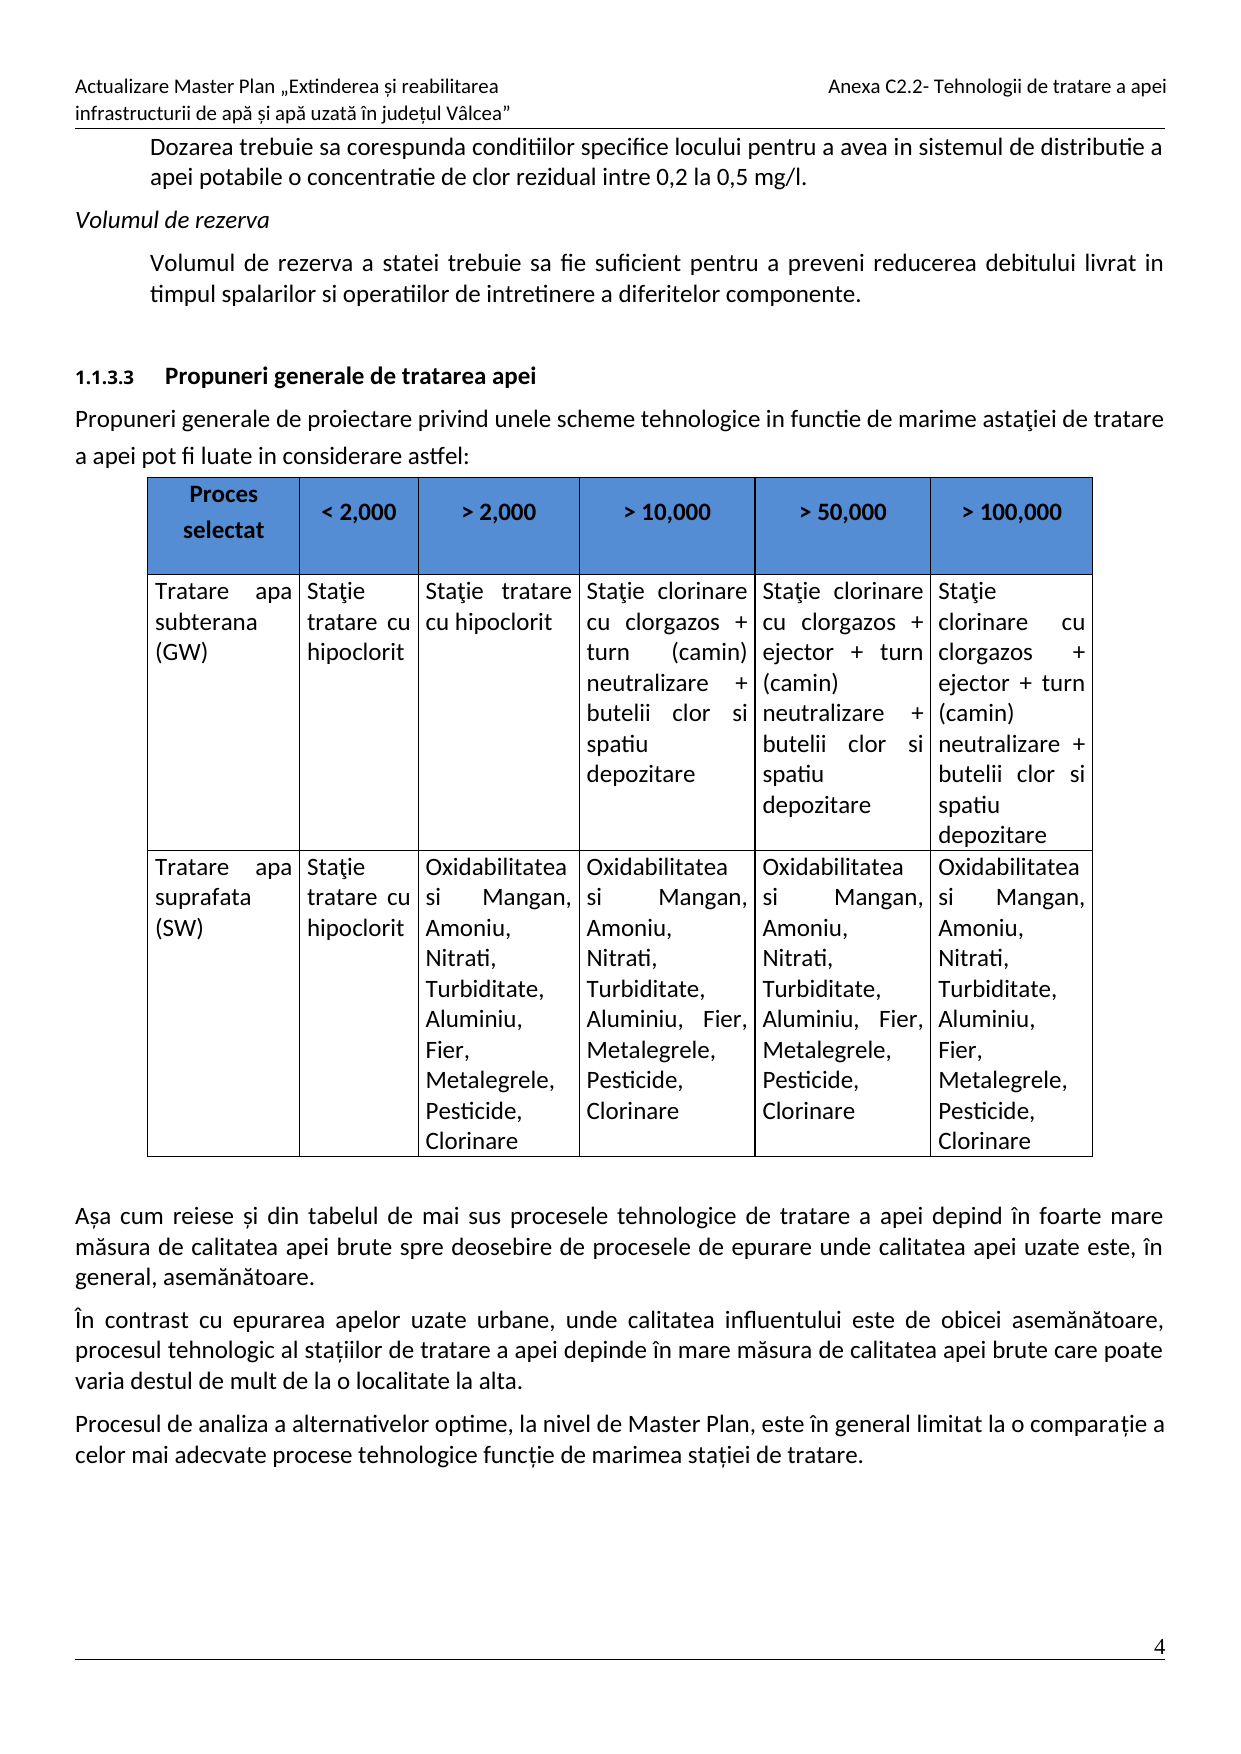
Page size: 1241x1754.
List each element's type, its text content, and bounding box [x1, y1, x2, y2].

table_cell Oxidabilitatea si Mangan, Amoniu, Nitrati, Turbiditate, Aluminiu, Fier, Metalegrele, Pesticide, Clorinare [931, 851, 1092, 1156]
text Volumul de rezerva [75, 204, 1165, 235]
text Dozarea trebuie sa corespunda conditiilor specifice locului pentru a avea in sistemul de distributie a apei potabile o concentratie de clor rezidual intre 0,2 la 0,5 mg/l. [150, 131, 1165, 192]
table_cell Tratare apa subterana (GW) [148, 575, 299, 850]
table_cell Staţie tratare cu hipoclorit [419, 575, 579, 850]
text Volumul de rezerva a statei trebuie sa fie suficient pentru a preveni reducerea debitului livrat in timpul spalarilor si operatiilor de intretinere a diferitelor componente. [150, 247, 1165, 308]
table_cell Staţie tratare cu hipoclorit [300, 851, 418, 1156]
text Procesul de analiza a alternativelor optime, la nivel de Master Plan, este în general limitat la o comparaţie a celor mai adecvate procese tehnologice funcţie de marimea staţiei de tratare. [75, 1408, 1165, 1469]
table_header > 100,000 [931, 478, 1092, 574]
text În contrast cu epurarea apelor uzate urbane, unde calitatea influentului este de obicei asemănătoare, procesul tehnologic al staţiilor de tratare a apei depinde în mare măsura de calitatea apei brute care poate varia destul de mult de la o localitate la alta. [75, 1304, 1165, 1396]
table_header < 2,000 [300, 478, 418, 574]
text Propuneri generale de proiectare privind unele scheme tehnologice in functie de marime astaţiei de tratare a apei pot fi luate in considerare astfel: [75, 403, 1165, 471]
table_cell Staţie clorinare cu clorgazos + ejector + turn (camin) neutralizare + butelii clor si spatiu depozitare [756, 575, 930, 850]
table_cell Oxidabilitatea si Mangan, Amoniu, Nitrati, Turbiditate, Aluminiu, Fier, Metalegrele, Pesticide, Clorinare [419, 851, 579, 1156]
subtitle Propuneri generale de tratarea apei [75, 361, 1165, 391]
table_header > 2,000 [419, 478, 579, 574]
table_cell Staţie tratare cu hipoclorit [300, 575, 418, 850]
table_cell Oxidabilitatea si Mangan, Amoniu, Nitrati, Turbiditate, Aluminiu, Fier, Metalegrele, Pesticide, Clorinare [756, 851, 930, 1156]
table_header Proces selectat [148, 478, 299, 574]
table_cell Staţie clorinare cu clorgazos + turn (camin) neutralizare + butelii clor si spatiu depozitare [580, 575, 754, 850]
table_cell Staţie clorinare cu clorgazos + ejector + turn (camin) neutralizare + butelii clor si spatiu depozitare [931, 575, 1092, 850]
table_header > 50,000 [756, 478, 930, 574]
table_cell Tratare apa suprafata (SW) [148, 851, 299, 1156]
table_cell Oxidabilitatea si Mangan, Amoniu, Nitrati, Turbiditate, Aluminiu, Fier, Metalegrele, Pesticide, Clorinare [580, 851, 754, 1156]
text Aşa cum reiese şi din tabelul de mai sus procesele tehnologice de tratare a apei depind în foarte mare măsura de calitatea apei brute spre deosebire de procesele de epurare unde calitatea apei uzate este, în general, asemănătoare. [75, 1200, 1165, 1292]
table_header > 10,000 [580, 478, 754, 574]
